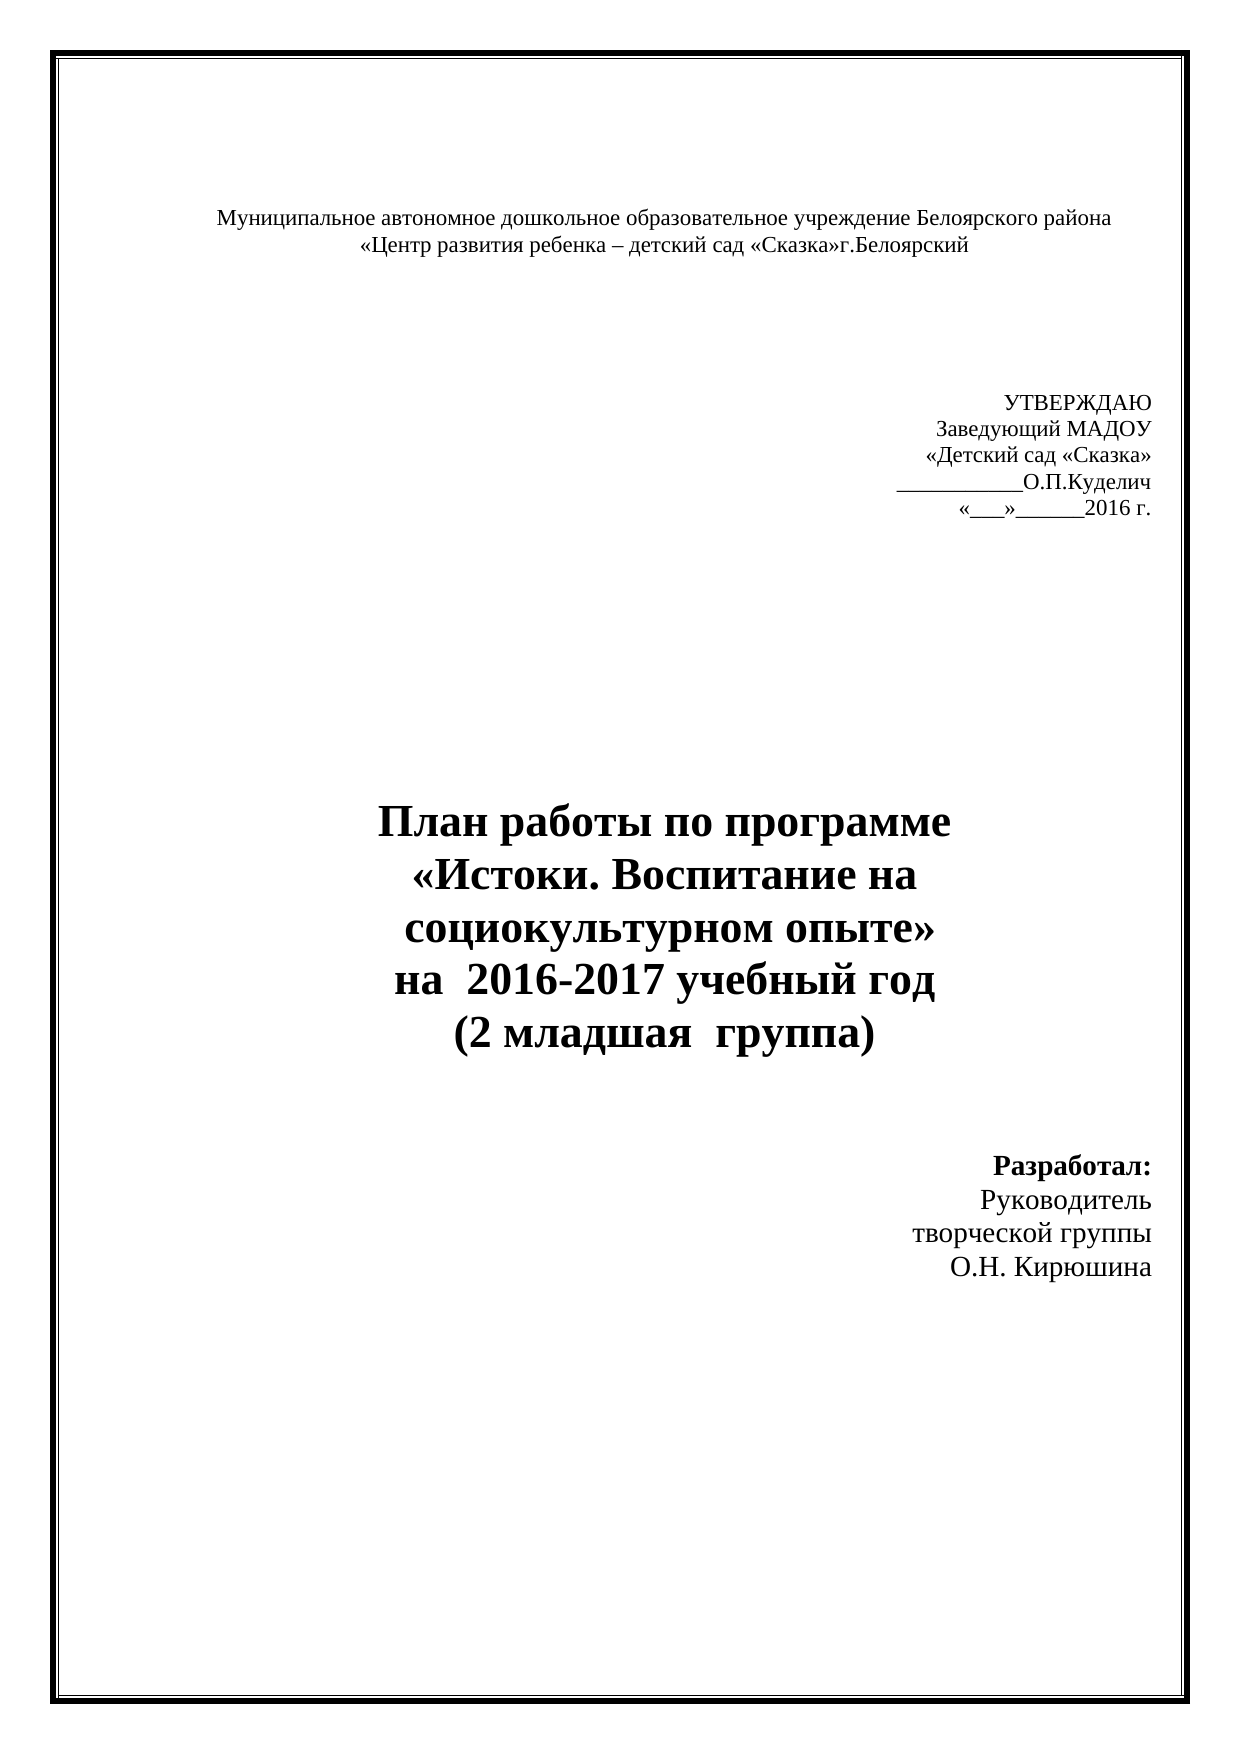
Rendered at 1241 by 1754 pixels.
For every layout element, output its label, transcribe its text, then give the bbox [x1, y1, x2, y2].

text Заведующий МАДОУ [177, 415, 1152, 442]
text творческой группы [177, 1215, 1152, 1249]
text «Истоки. Воспитание на [177, 846, 1152, 899]
text на 2016-2017 учебный год [177, 952, 1152, 1004]
text Разработал: [177, 1148, 1152, 1182]
text «Детский сад «Сказка» [177, 442, 1152, 468]
text «Центр развития ребенка – детский сад «Сказка»г.Белоярский [177, 231, 1152, 257]
text Муниципальное автономное дошкольное образовательное учреждение Белоярского района [177, 204, 1152, 231]
text (2 младшая группа) [177, 1004, 1152, 1057]
text УТВЕРЖДАЮ [177, 389, 1152, 415]
text О.Н. Кирюшина [177, 1249, 1152, 1282]
text социокультурном опыте» [177, 899, 1152, 952]
text ___________О.П.Куделич [177, 468, 1152, 494]
text Руководитель [177, 1182, 1152, 1215]
text «___»______2016 г. [177, 494, 1152, 521]
text План работы по программе [177, 794, 1152, 846]
